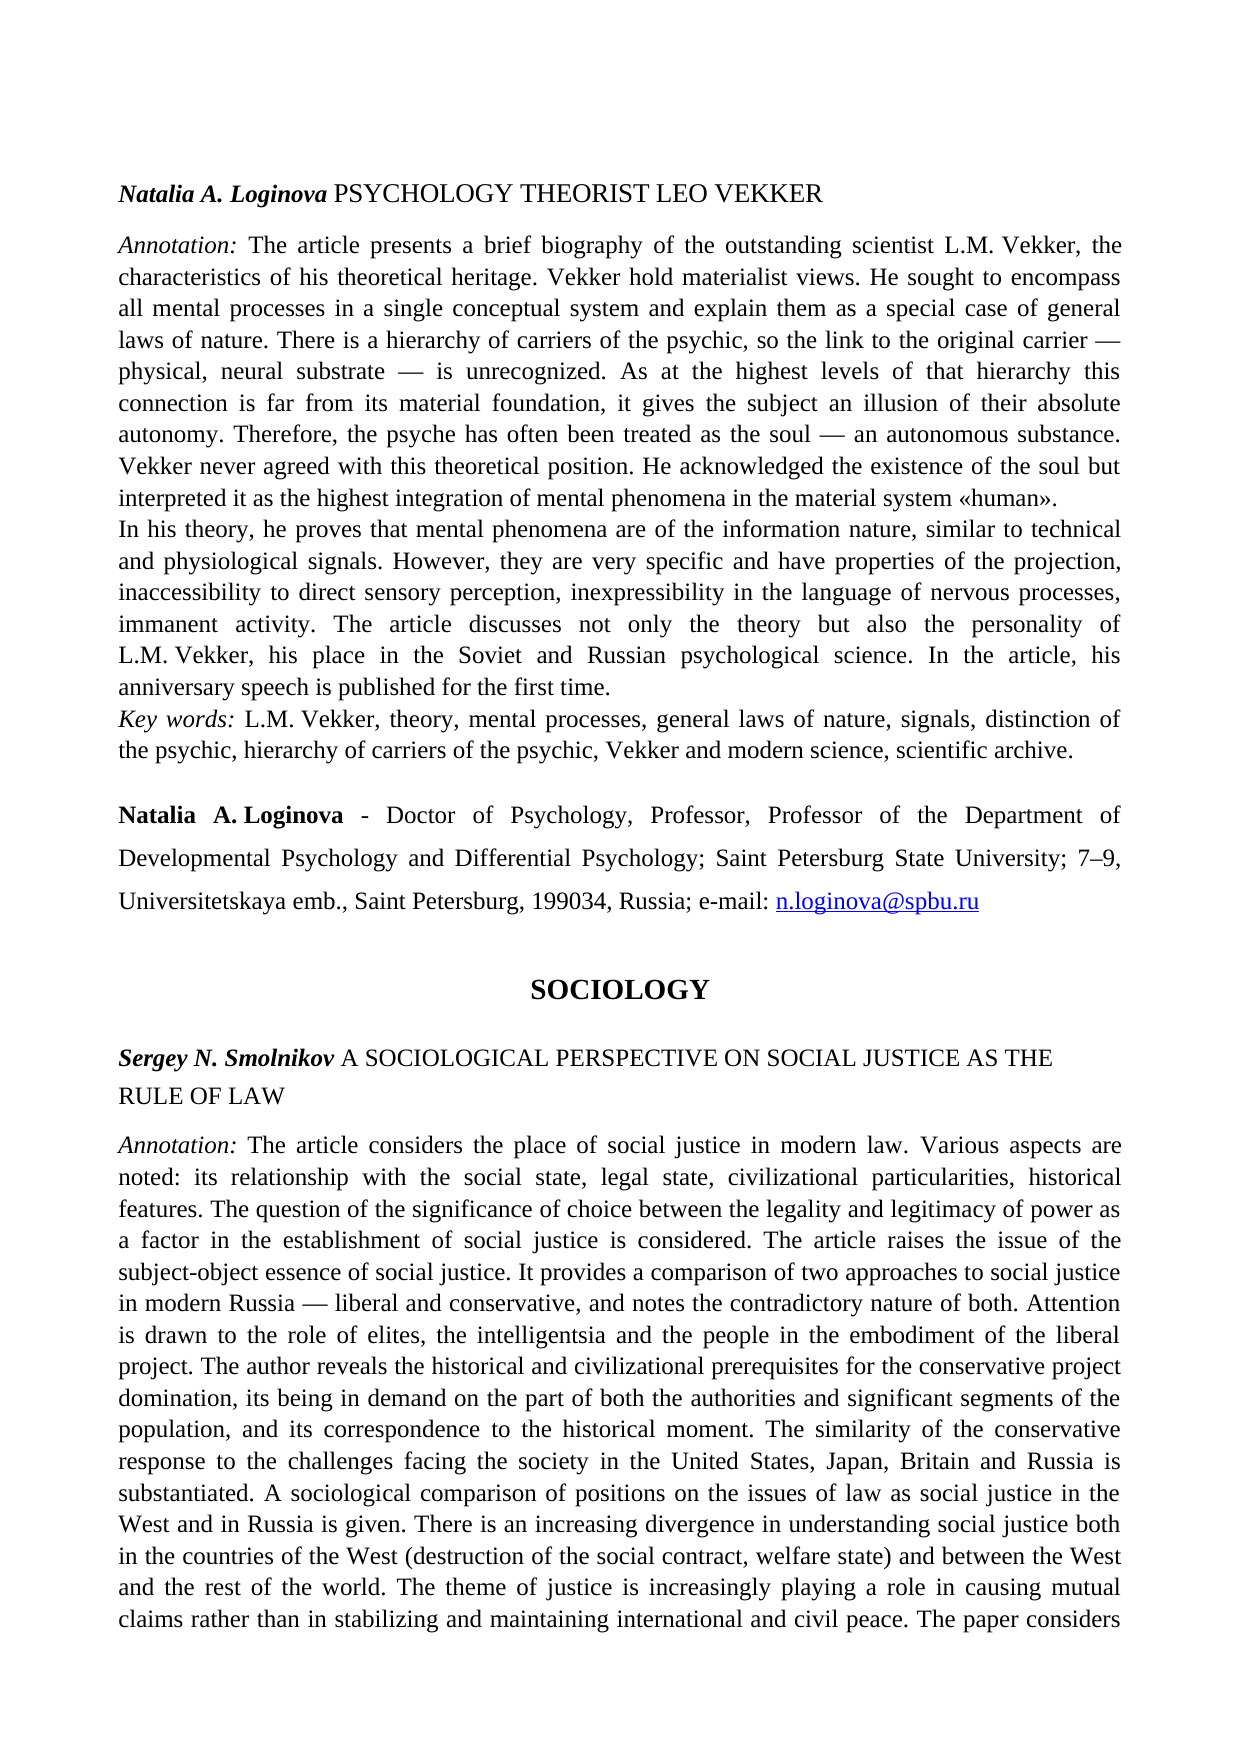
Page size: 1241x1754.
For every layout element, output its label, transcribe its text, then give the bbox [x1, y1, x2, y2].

text Natalia A. Loginova - Doctor of Psychology, Professor, Professor of the Department of Developmental Psychology and Differential Psychology; Saint Petersburg State University; 7–9, Universitetskaya emb., Saint Petersburg, 199034, Russia; e-mail: n.loginova@spbu.ru [118, 800, 1122, 915]
text Natalia A. Loginova Psychology Theorist LeO Vekker [118, 177, 1122, 208]
text Annotation: The article presents a brief biography of the outstanding scientist L.M. Vekker, the characteristics of his theoretical heritage. Vekker hold materialist views. He sought to encompass all mental processes in a single conceptual system and explain them as a special case of general laws of nature. There is a hierarchy of carriers of the psychic, so the link to the original carrier — physical, neural substrate — is unrecognized. As at the highest levels of that hierarchy this connection is far from its material foundation, it gives the subject an illusion of their absolute autonomy. Therefore, the psyche has often been treated as the soul — an autonomous substance. Vekker never agreed with this theoretical position. He acknowledged the existence of the soul but interpreted it as the highest integration of mental phenomena in the material system «human». [118, 230, 1122, 511]
text In his theory, he proves that mental phenomena are of the information nature, similar to technical and physiological signals. However, they are very specific and have properties of the projection, inaccessibility to direct sensory perception, inexpressibility in the language of nervous processes, immanent activity. The article discusses not only the theory but also the personality of L.M. Vekker, his place in the Soviet and Russian psychological science. In the article, his anniversary speech is published for the first time. [118, 514, 1122, 701]
text Sergey N. Smolnikov A SOCIOLOGICAL PERSPECTIVE ON SOCIAL JUSTICE AS THE RULE OF LAW [118, 1043, 1122, 1109]
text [118, 1131, 1122, 1633]
text SOCIOLOGY [118, 972, 1122, 1006]
text Key words: L.M. Vekker, theory, mental processes, general laws of nature, signals, distinction of the psychic, hierarchy of carriers of the psychic, Vekker and modern science, scientific archive. [118, 704, 1122, 764]
